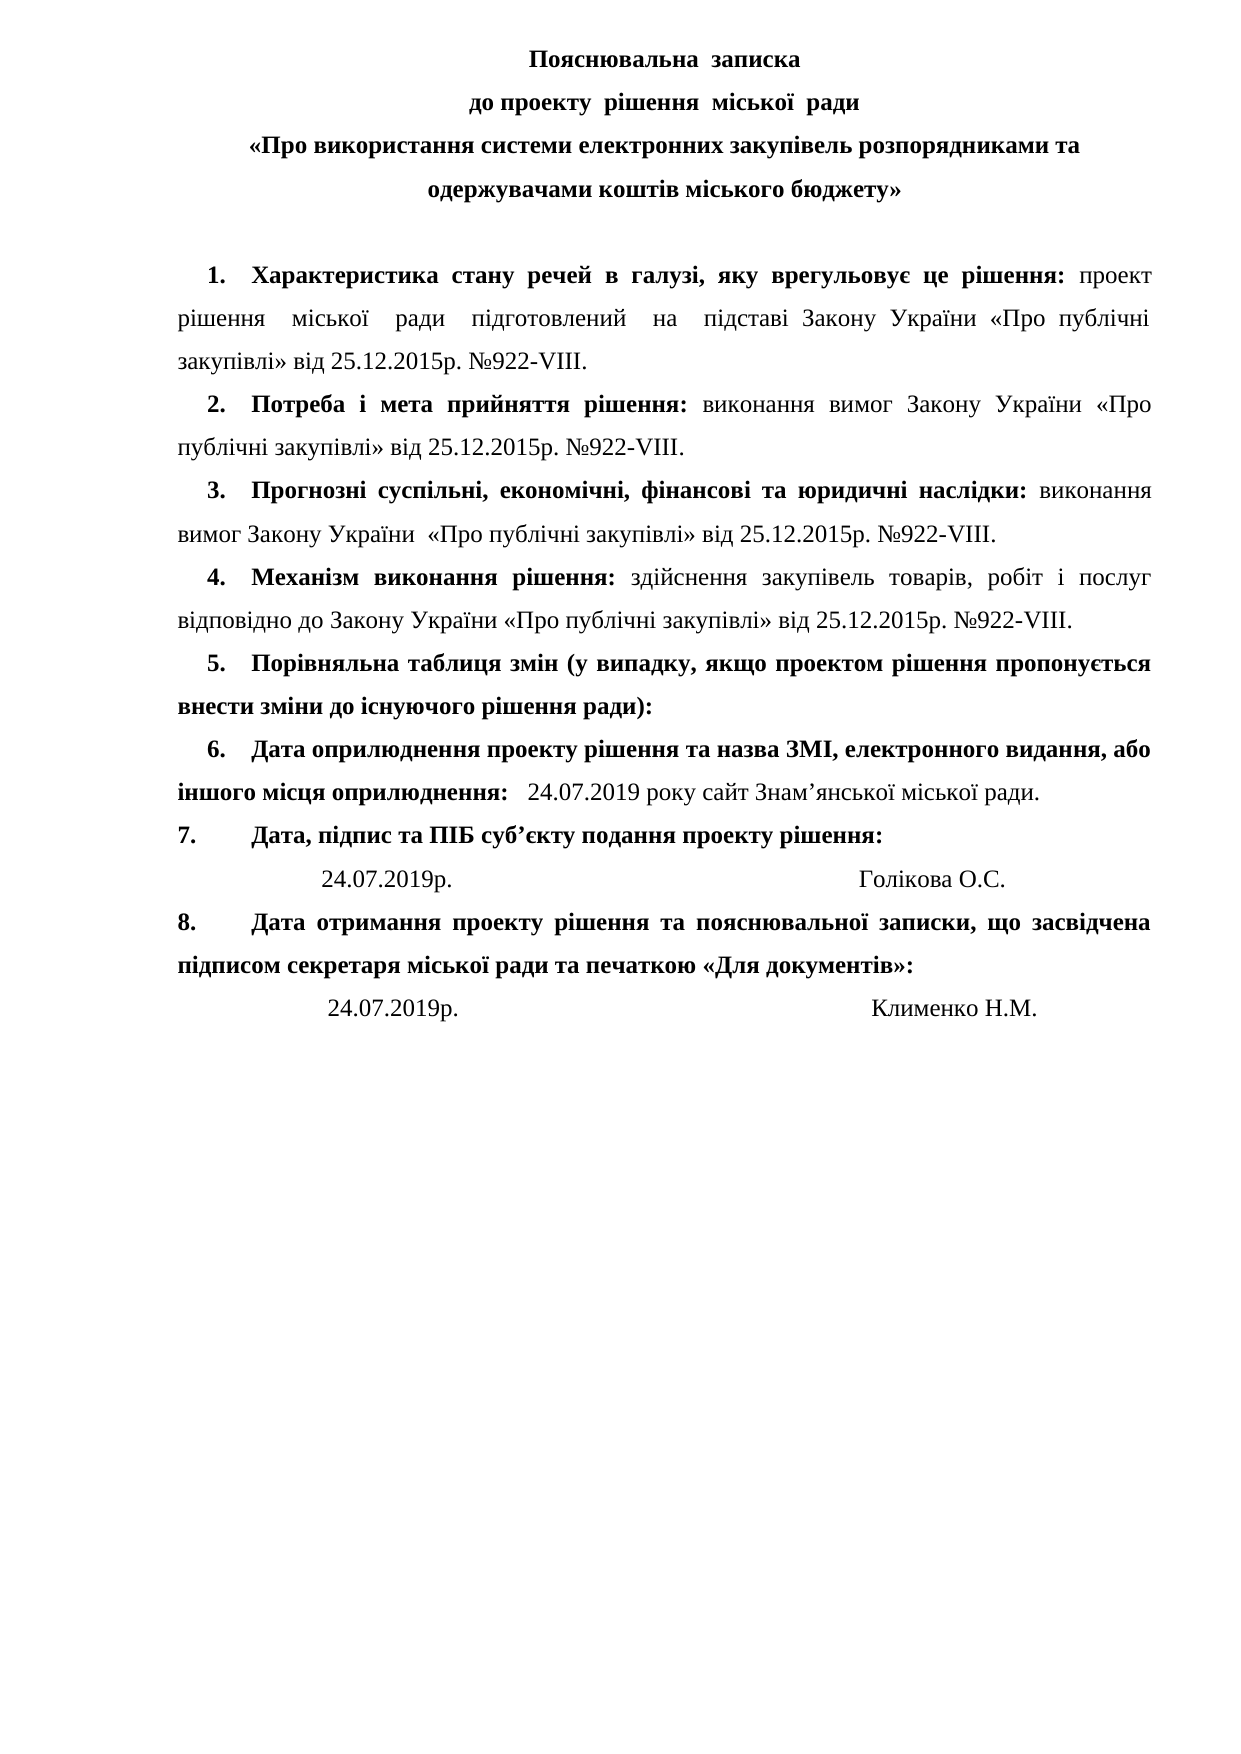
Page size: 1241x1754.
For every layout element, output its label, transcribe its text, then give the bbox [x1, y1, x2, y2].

list Прогнозні суспільні, економічні, фінансові та юридичні наслідки: виконання вимог Закону України «Про публічні закупівлі» від 25.12.2015р. №922-VIII. [177, 476, 1152, 547]
text Пояснювальна записка [177, 44, 1152, 73]
list Порівняльна таблиця змін (у випадку, якщо проектом рішення пропонується внести зміни до існуючого рішення ради): [177, 648, 1152, 720]
list Дата оприлюднення проекту рішення та назва ЗМІ, електронного видання, або іншого місця оприлюднення: 24.07.2019 року сайт Знам’янської міської ради. [177, 734, 1152, 806]
text 24.07.2019р. Клименко Н.М. [177, 993, 1152, 1022]
text «Про використання системи електронних закупівель розпорядниками та одержувачами коштів міського бюджету» [177, 131, 1152, 202]
list Механізм виконання рішення: здійснення закупівель товарів, робіт і послуг відповідно до Закону України «Про публічні закупівлі» від 25.12.2015р. №922-VIII. [177, 562, 1152, 634]
text 8. Дата отримання проекту рішення та пояснювальної записки, що засвідчена підписом секретаря міської ради та печаткою «Для документів»: [177, 907, 1152, 979]
text 24.07.2019р. Голікова О.С. [177, 864, 1152, 892]
text 7. Дата, підпис та ПІБ суб’єкту подання проекту рішення: [177, 821, 1152, 849]
list Характеристика стану речей в галузі, яку врегульовує це рішення: проект рішення міської ради підготовлений на підставі Закону України «Про публічні закупівлі» від 25.12.2015р. №922-VIII. [177, 260, 1152, 375]
text до проекту рішення міської ради [177, 87, 1152, 116]
list Потреба і мета прийняття рішення: виконання вимог Закону України «Про публічні закупівлі» від 25.12.2015р. №922-VIII. [177, 389, 1152, 461]
